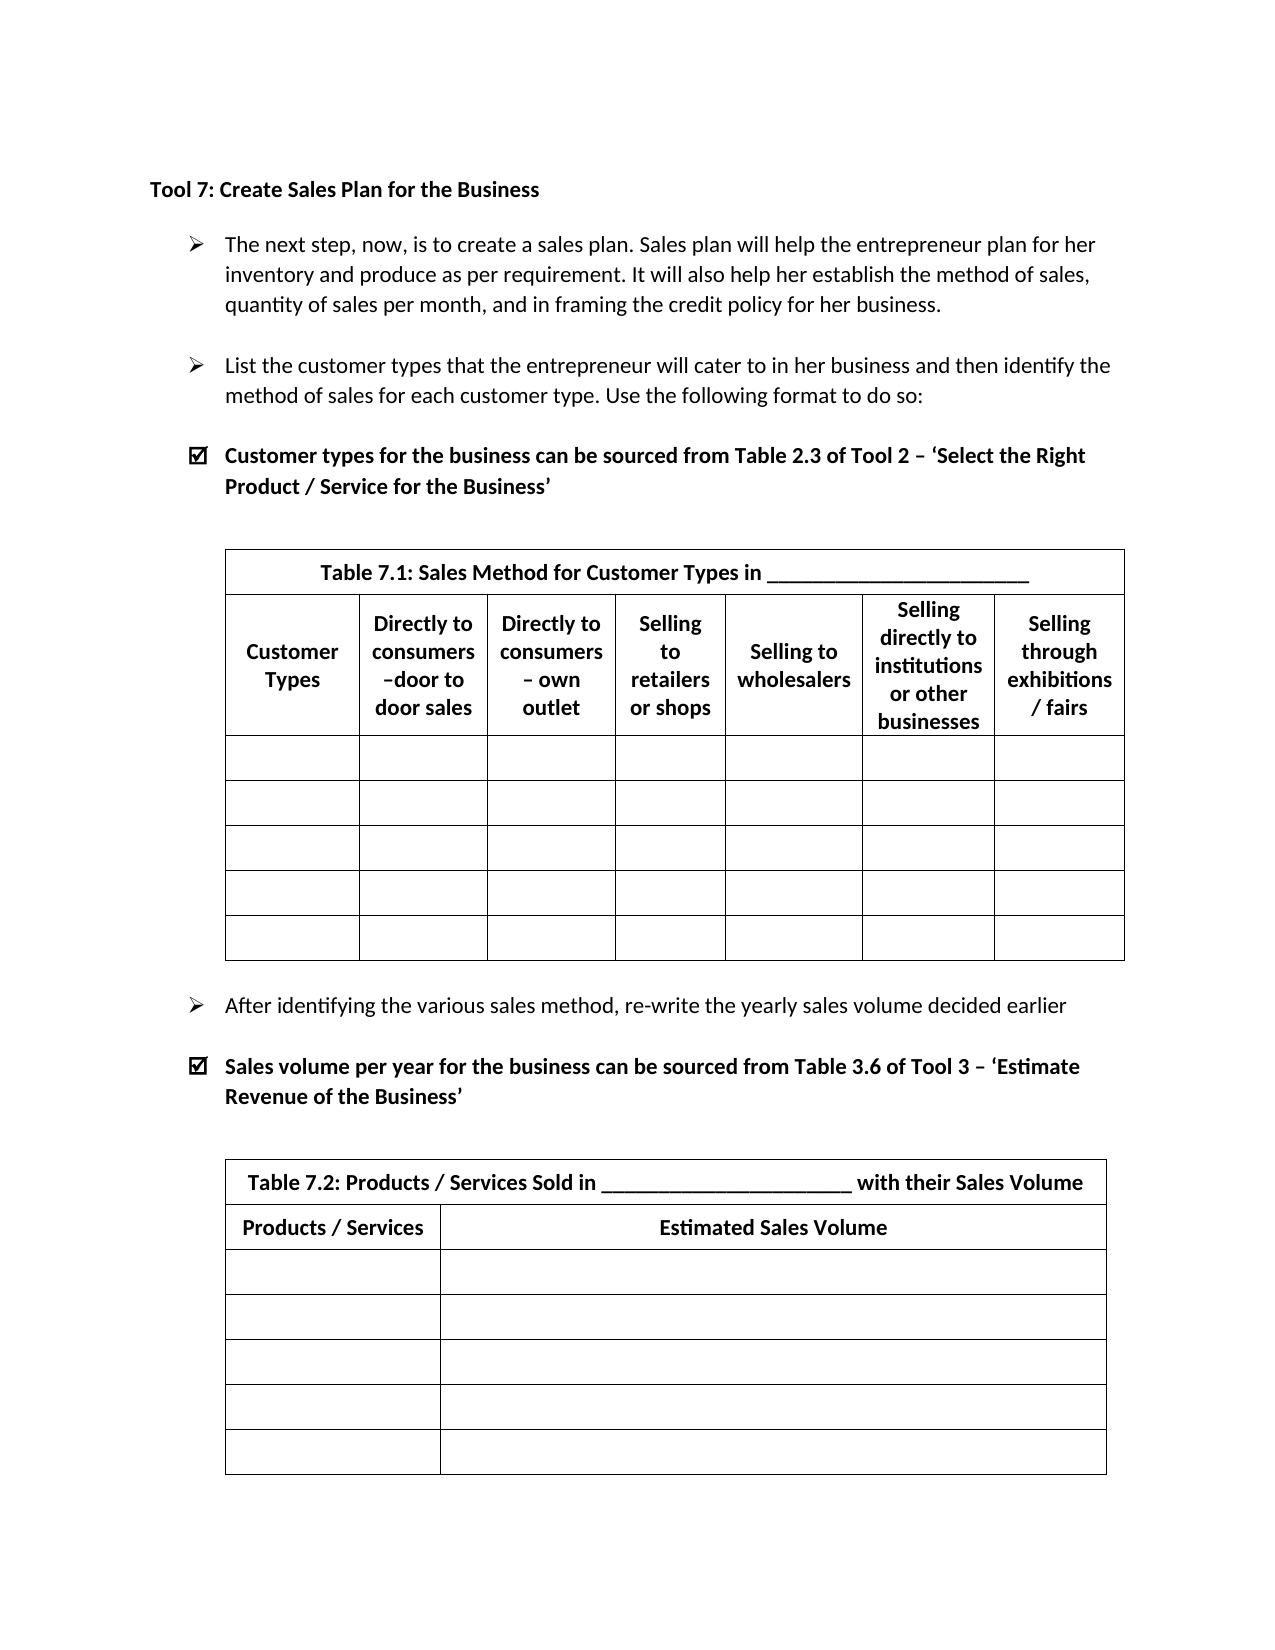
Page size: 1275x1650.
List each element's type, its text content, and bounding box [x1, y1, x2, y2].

table_cell [441, 1385, 1106, 1429]
table_cell [226, 781, 359, 825]
table_cell [226, 1295, 440, 1339]
list After identifying the various sales method, re-write the yearly sales volume decided earlier [187, 991, 1125, 1019]
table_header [226, 1160, 1106, 1204]
table_cell [360, 781, 487, 825]
list List the customer types that the entrepreneur will cater to in her business and then identify the method of sales for each customer type. Use the following format to do so: [187, 351, 1125, 409]
table_cell [863, 916, 994, 960]
table_cell [863, 736, 994, 780]
table_cell [616, 826, 725, 870]
table_cell [995, 736, 1124, 780]
table_cell [616, 736, 725, 780]
table_cell [360, 736, 487, 780]
table_cell [360, 871, 487, 915]
table_cell [441, 1250, 1106, 1294]
table_cell [995, 871, 1124, 915]
table_cell [488, 826, 615, 870]
table_cell Estimated Sales Volume [441, 1205, 1106, 1249]
subtitle Tool 7: Create Sales Plan for the Business [150, 175, 1125, 203]
table_cell [226, 1340, 440, 1384]
list Sales volume per year for the business can be sourced from Table 3.6 of Tool 3 – ‘Estimate Revenue of the Business’ [187, 1052, 1125, 1110]
table_cell [226, 1430, 440, 1474]
table_cell [726, 781, 862, 825]
table_header Table 7.1: Sales Method for Customer Types in _______________________ [226, 550, 1124, 594]
table_cell [360, 916, 487, 960]
table_cell [726, 826, 862, 870]
table_cell [995, 916, 1124, 960]
table_cell [226, 871, 359, 915]
table_cell [488, 736, 615, 780]
table_cell Selling through exhibitions / fairs [995, 595, 1124, 735]
table_cell [616, 916, 725, 960]
table_cell [726, 916, 862, 960]
table_cell [226, 1250, 440, 1294]
table_cell Selling to wholesalers [726, 595, 862, 735]
table_cell [995, 781, 1124, 825]
table_cell Products / Services [226, 1205, 440, 1249]
table_cell [863, 871, 994, 915]
table_cell [863, 781, 994, 825]
table_cell [488, 916, 615, 960]
table_cell Customer Types [226, 595, 359, 735]
table_cell [616, 871, 725, 915]
table_cell [441, 1430, 1106, 1474]
table_cell [226, 1385, 440, 1429]
table_cell [441, 1340, 1106, 1384]
table_cell [226, 736, 359, 780]
table_cell Directly to consumers – own outlet [488, 595, 615, 735]
table_cell Directly to consumers –door to door sales [360, 595, 487, 735]
table_cell Selling directly to institutions or other businesses [863, 595, 994, 735]
table_cell [226, 826, 359, 870]
list Customer types for the business can be sourced from Table 2.3 of Tool 2 – ‘Select the Right Product / Service for the Business’ [187, 442, 1125, 500]
table_cell [726, 871, 862, 915]
table_cell [226, 916, 359, 960]
table_cell [863, 826, 994, 870]
table_cell [995, 826, 1124, 870]
table_cell [488, 781, 615, 825]
table_cell [441, 1295, 1106, 1339]
table_cell [360, 826, 487, 870]
list The next step, now, is to create a sales plan. Sales plan will help the entrepreneur plan for her inventory and produce as per requirement. It will also help her establish the method of sales, quantity of sales per month, and in framing the credit policy for her business. [187, 230, 1125, 319]
table_cell [488, 871, 615, 915]
table_cell [726, 736, 862, 780]
table_cell Selling to retailers or shops [616, 595, 725, 735]
table_cell [616, 781, 725, 825]
